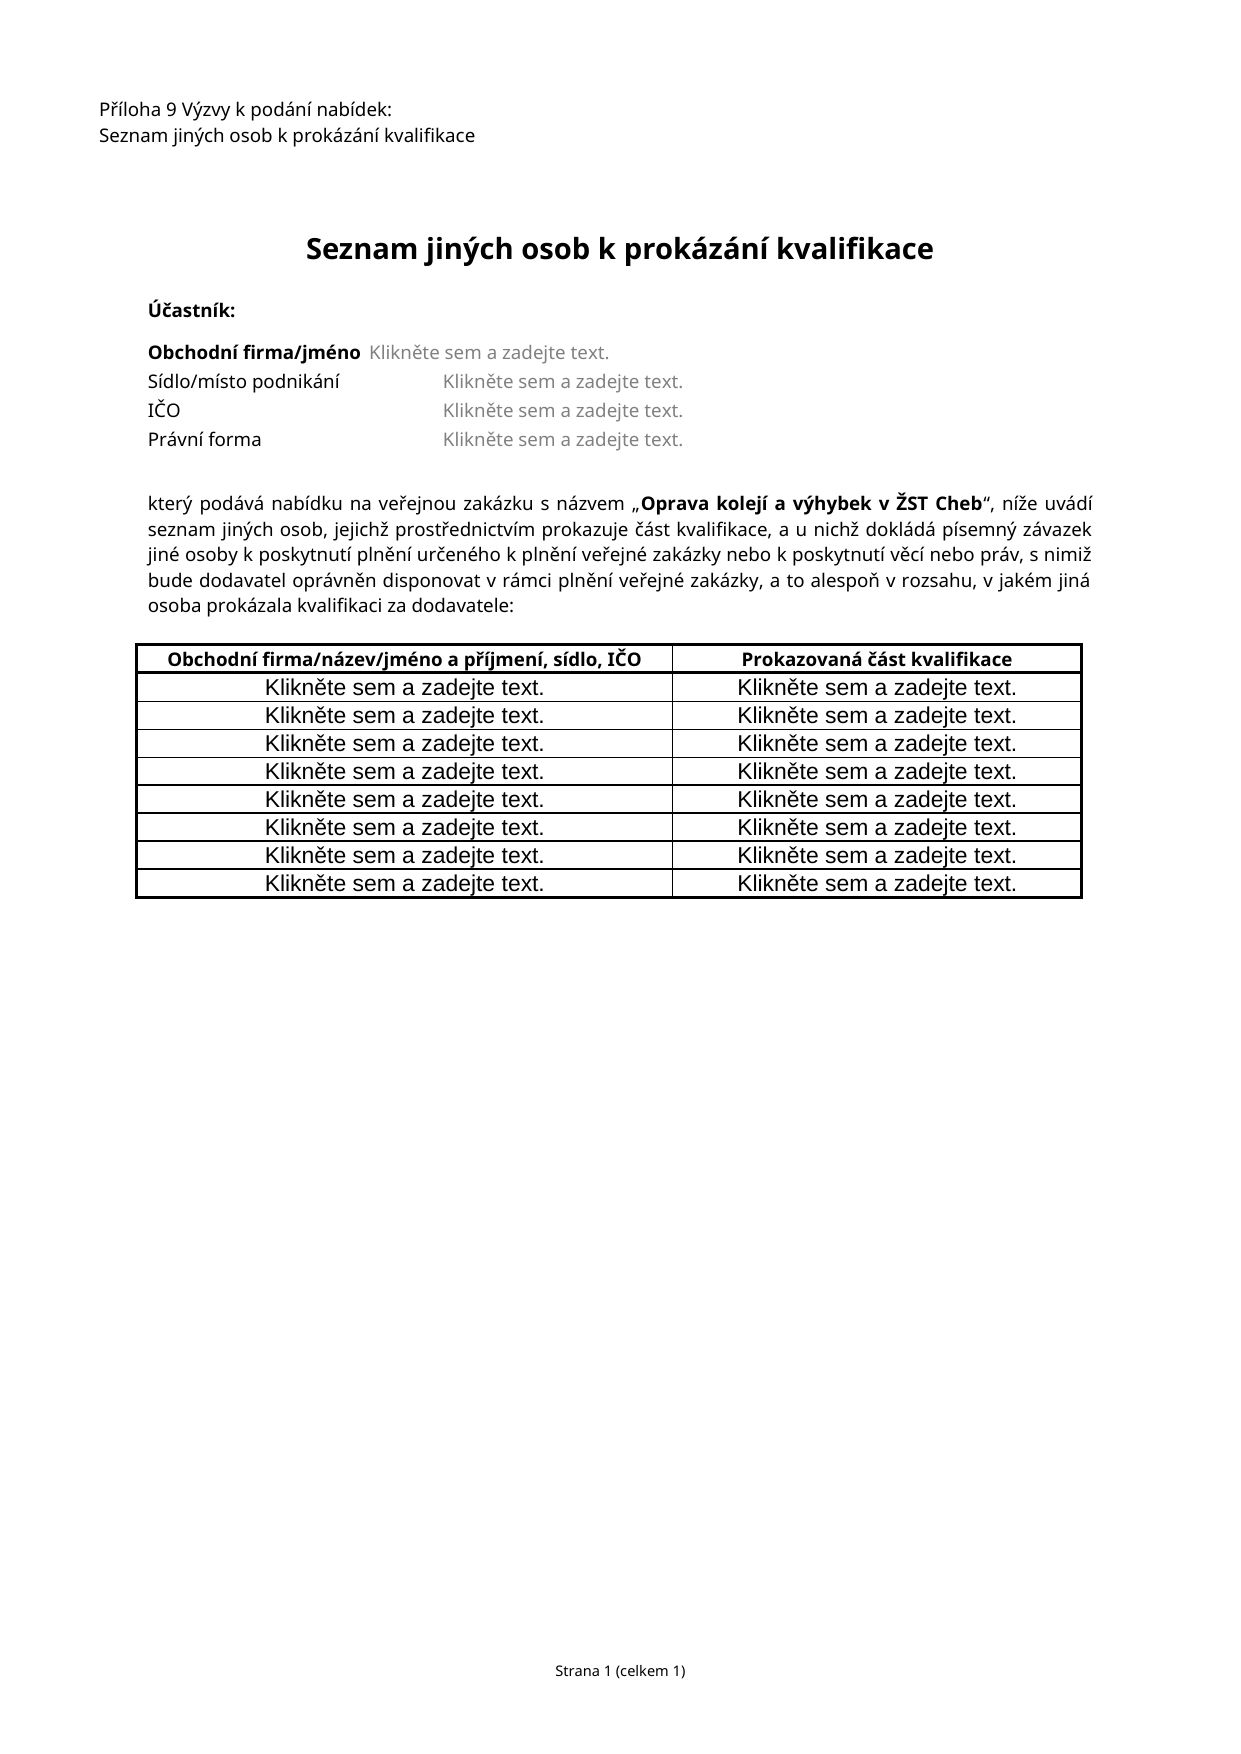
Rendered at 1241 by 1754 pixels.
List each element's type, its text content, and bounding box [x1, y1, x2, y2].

text Právní forma [148, 423, 1093, 452]
table_header Obchodní firma/název/jméno a příjmení, sídlo, IČO [138, 646, 672, 671]
text Obchodní firma/jméno [148, 336, 1093, 365]
text který podává nabídku na veřejnou zakázku s názvem „Oprava kolejí a výhybek v ŽST Cheb“, níže uvádí seznam jiných osob, jejichž prostřednictvím prokazuje část kvalifikace, a u nichž dokládá písemný závazek jiné osoby k poskytnutí plnění určeného k plnění veřejné zakázky nebo k poskytnutí věcí nebo práv, s nimiž bude dodavatel oprávněn disponovat v rámci plnění veřejné zakázky, a to alespoň v rozsahu, v jakém jiná osoba prokázala kvalifikaci za dodavatele: [148, 490, 1093, 618]
text Účastník: [148, 293, 1093, 324]
title Seznam jiných osob k prokázání kvalifikace [148, 228, 1093, 268]
text Sídlo/místo podnikání [148, 365, 1093, 394]
text IČO [148, 394, 1093, 423]
table_header Prokazovaná část kvalifikace [673, 646, 1080, 671]
